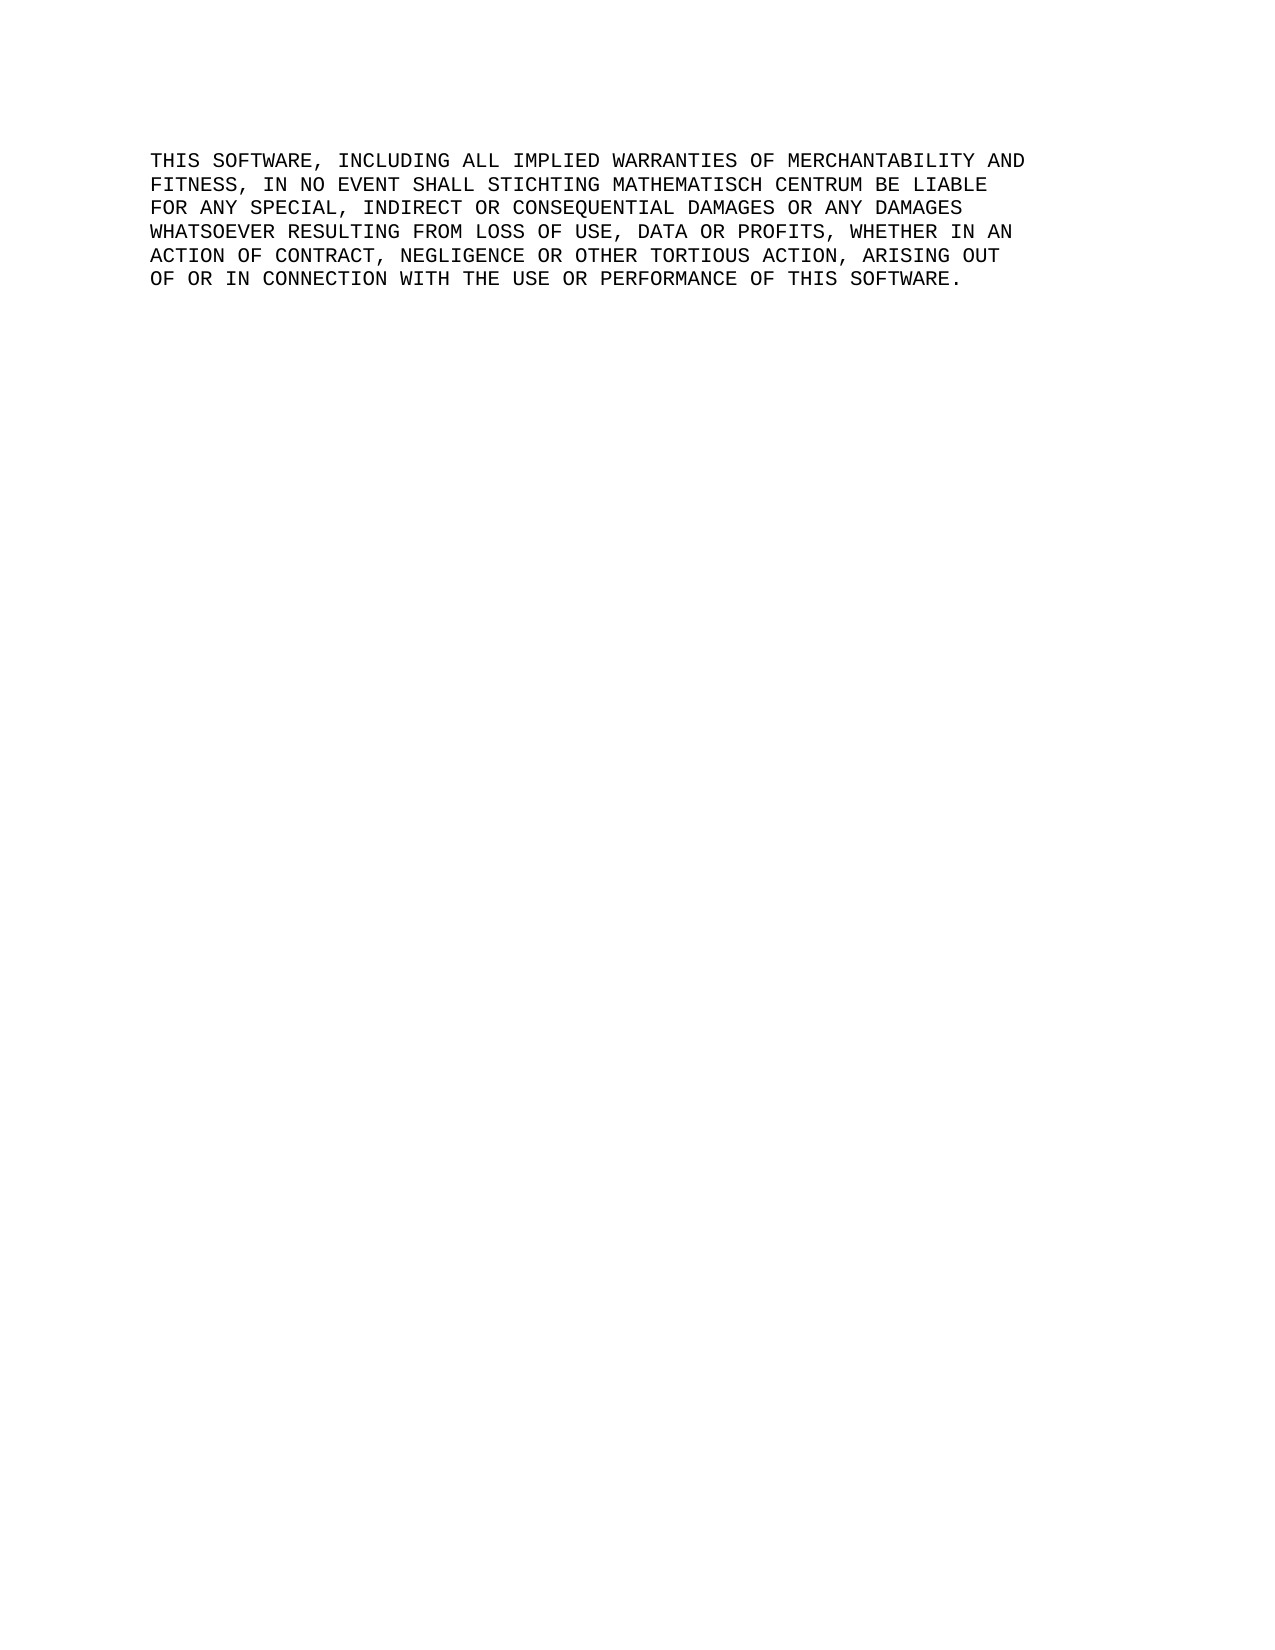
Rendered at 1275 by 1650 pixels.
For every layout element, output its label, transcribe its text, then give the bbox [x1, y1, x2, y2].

text THIS SOFTWARE, INCLUDING ALL IMPLIED WARRANTIES OF MERCHANTABILITY AND [150, 150, 1125, 174]
text OF OR IN CONNECTION WITH THE USE OR PERFORMANCE OF THIS SOFTWARE. [150, 268, 1125, 292]
text ACTION OF CONTRACT, NEGLIGENCE OR OTHER TORTIOUS ACTION, ARISING OUT [150, 244, 1125, 268]
text FOR ANY SPECIAL, INDIRECT OR CONSEQUENTIAL DAMAGES OR ANY DAMAGES [150, 197, 1125, 221]
text WHATSOEVER RESULTING FROM LOSS OF USE, DATA OR PROFITS, WHETHER IN AN [150, 221, 1125, 244]
text FITNESS, IN NO EVENT SHALL STICHTING MATHEMATISCH CENTRUM BE LIABLE [150, 174, 1125, 197]
